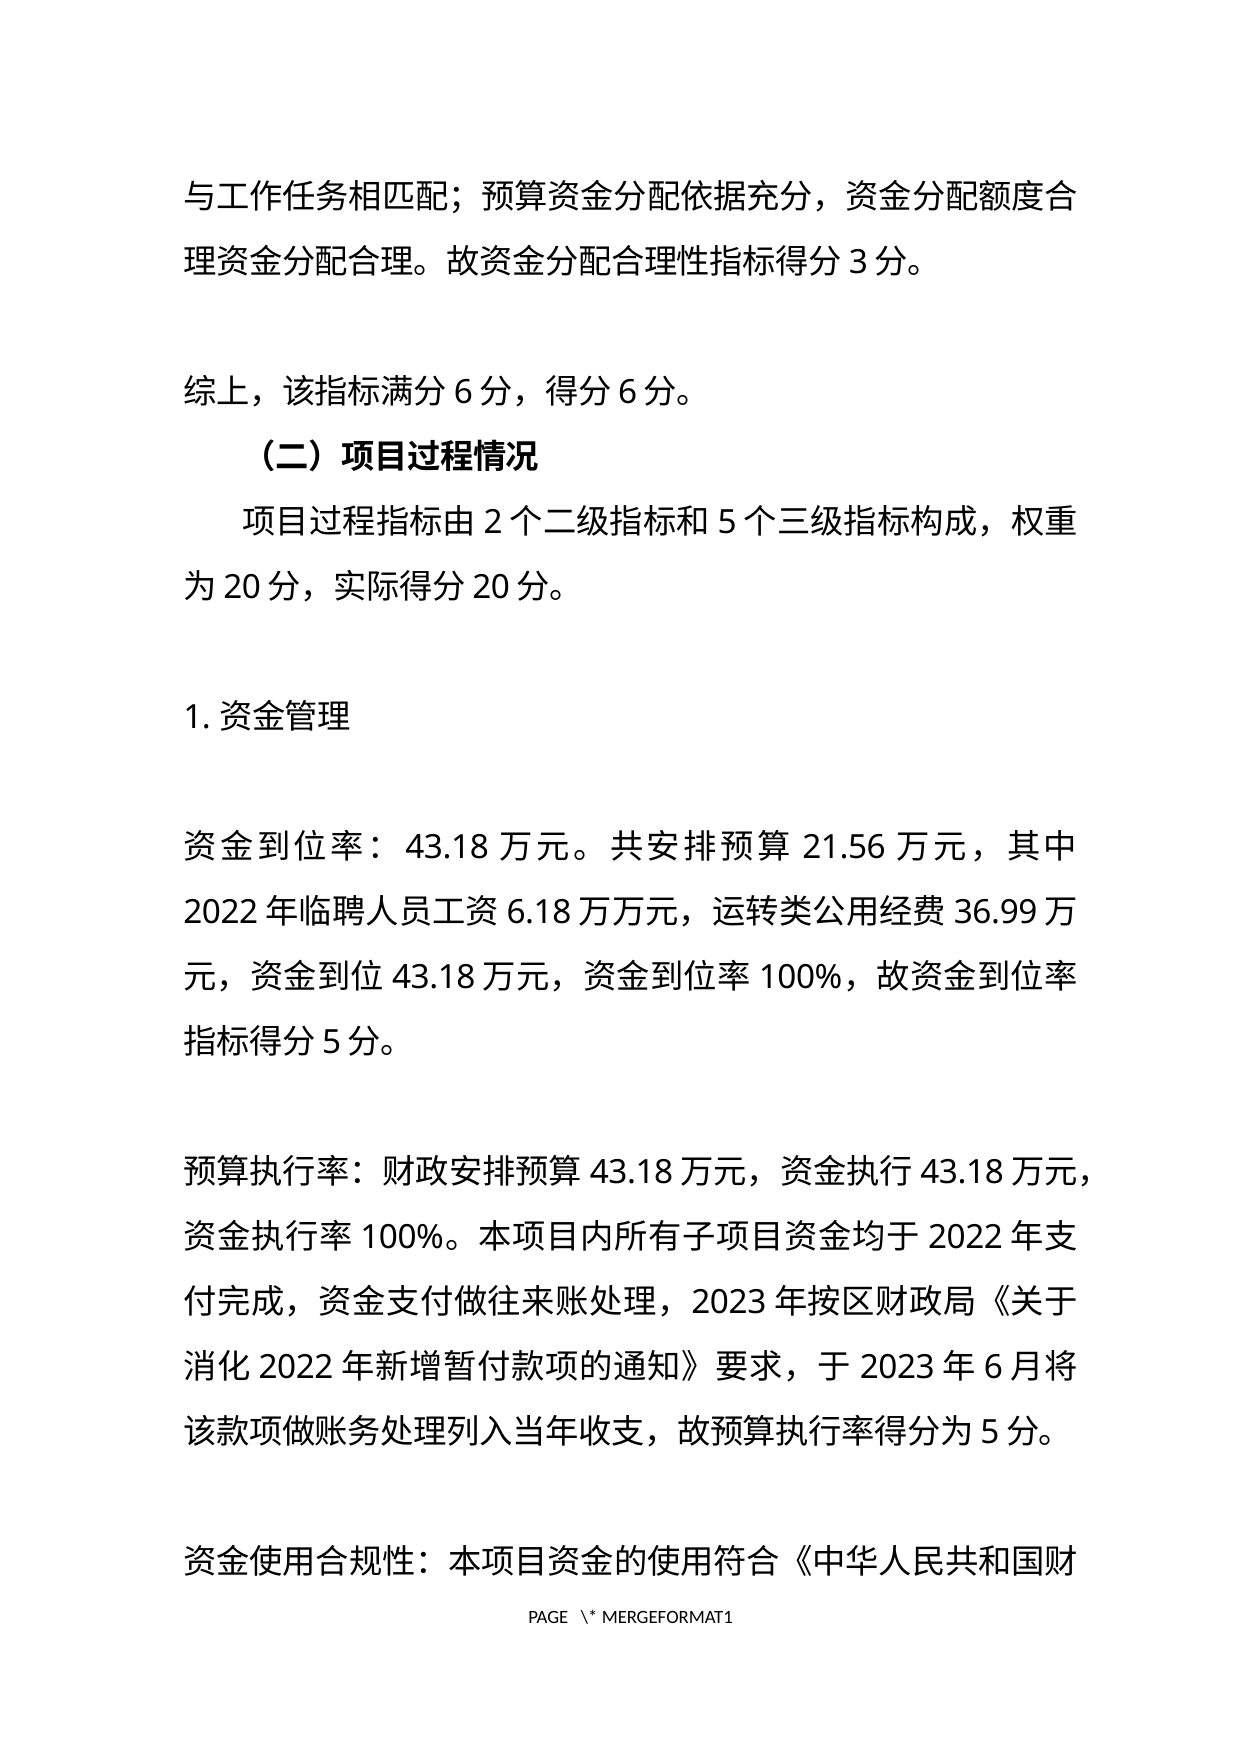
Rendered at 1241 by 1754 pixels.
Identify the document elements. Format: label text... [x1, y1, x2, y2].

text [183, 487, 1078, 1592]
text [183, 162, 1078, 422]
text （二）项目过程情况 [183, 422, 1078, 487]
